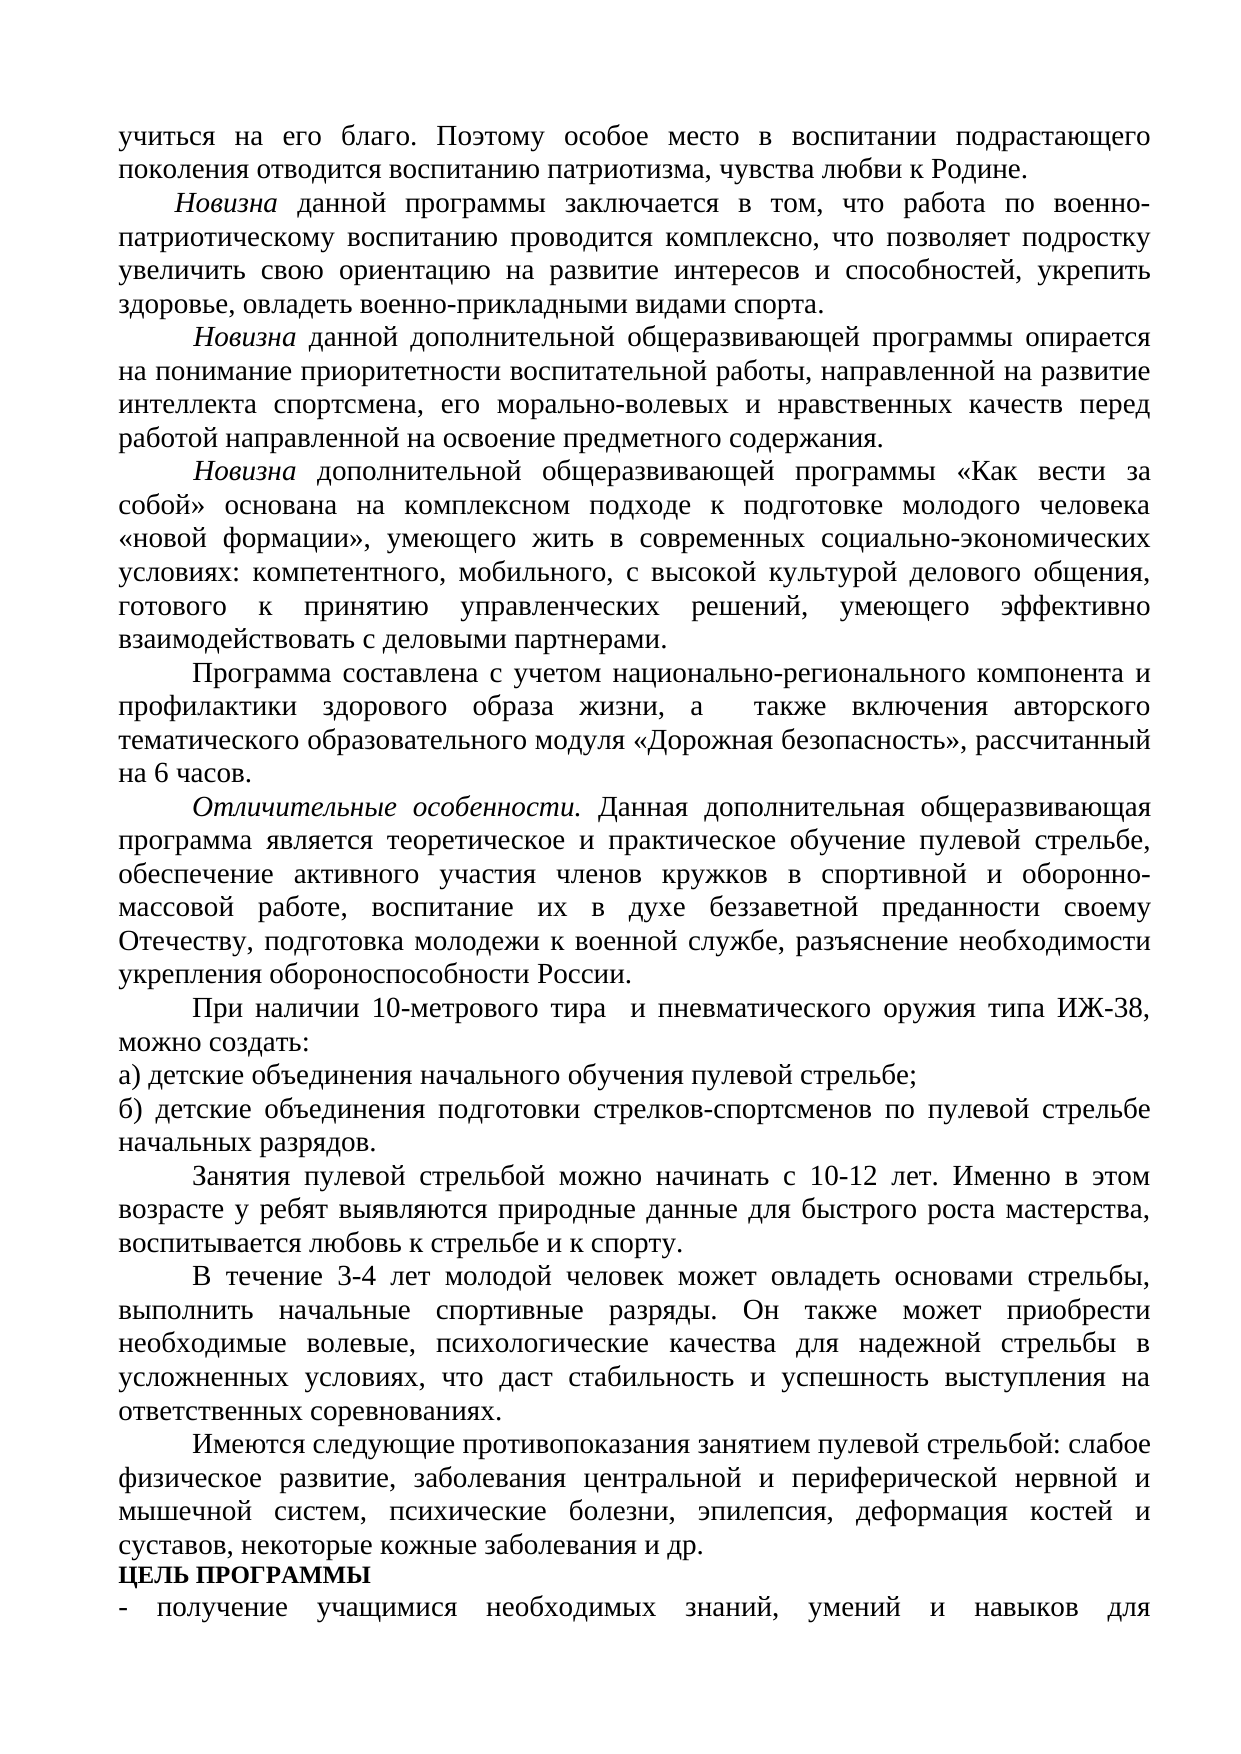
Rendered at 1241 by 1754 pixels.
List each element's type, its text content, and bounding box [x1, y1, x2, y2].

text б) детские объединения подготовки стрелков-спортсменов по пулевой стрельбе начальных разрядов. [118, 1091, 1152, 1158]
text Отличительные особенности. Данная дополнительная общеразвивающая программа является теоретическое и практическое обучение пулевой стрельбе, обеспечение активного участия членов кружков в спортивной и оборонно-массовой работе, воспитание их в духе беззаветной преданности своему Отечеству, подготовка молодежи к военной службе, разъяснение необходимости укрепления обороноспособности России. [118, 789, 1152, 990]
text ЦЕЛЬ ПРОГРАММЫ [118, 1560, 1152, 1589]
text В течение 3-4 лет молодой человек может овладеть основами стрельбы, выполнить начальные спортивные разряды. Он также может приобрести необходимые волевые, психологические качества для надежной стрельбы в усложненных условиях, что даст стабильность и успешность выступления на ответственных соревнованиях. [118, 1258, 1152, 1426]
text Новизна дополнительной общеразвивающей программы «Как вести за собой» основана на комплексном подходе к подготовке молодого человека «новой формации», умеющего жить в современных социально-экономических условиях: компетентного, мобильного, с высокой культурой делового общения, готового к принятию управленческих решений, умеющего эффективно взаимодействовать с деловыми партнерами. [118, 453, 1152, 655]
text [118, 118, 1152, 185]
text Новизна данной программы заключается в том, что работа по военно-патриотическому воспитанию проводится комплексно, что позволяет подростку увеличить свою ориентацию на развитие интересов и способностей, укрепить здоровье, овладеть военно-прикладными видами спорта. [118, 185, 1152, 319]
text При наличии 10-метрового тира и пневматического оружия типа ИЖ-38, можно создать: [118, 990, 1152, 1057]
title Программа составлена с учетом национально-регионального компонента и профилактики здорового образа жизни, а также включения авторского тематического образовательного модуля «Дорожная безопасность», рассчитанный на 6 часов. [118, 655, 1152, 789]
text Новизна данной дополнительной общеразвивающей программы опирается на понимание приоритетности воспитательной работы, направленной на развитие интеллекта спортсмена, его морально-волевых и нравственных качеств перед работой направленной на освоение предметного содержания. [118, 319, 1152, 453]
text Занятия пулевой стрельбой можно начинать с 10-12 лет. Именно в этом возрасте у ребят выявляются природные данные для быстрого роста мастерства, воспитывается любовь к стрельбе и к спорту. [118, 1158, 1152, 1258]
text а) детские объединения начального обучения пулевой стрельбе; [118, 1057, 1152, 1091]
text Имеются следующие противопоказания занятием пулевой стрельбой: слабое физическое развитие, заболевания центральной и периферической нервной и мышечной систем, психические болезни, эпилепсия, деформация костей и суставов, некоторые кожные заболевания и др. [118, 1426, 1152, 1560]
